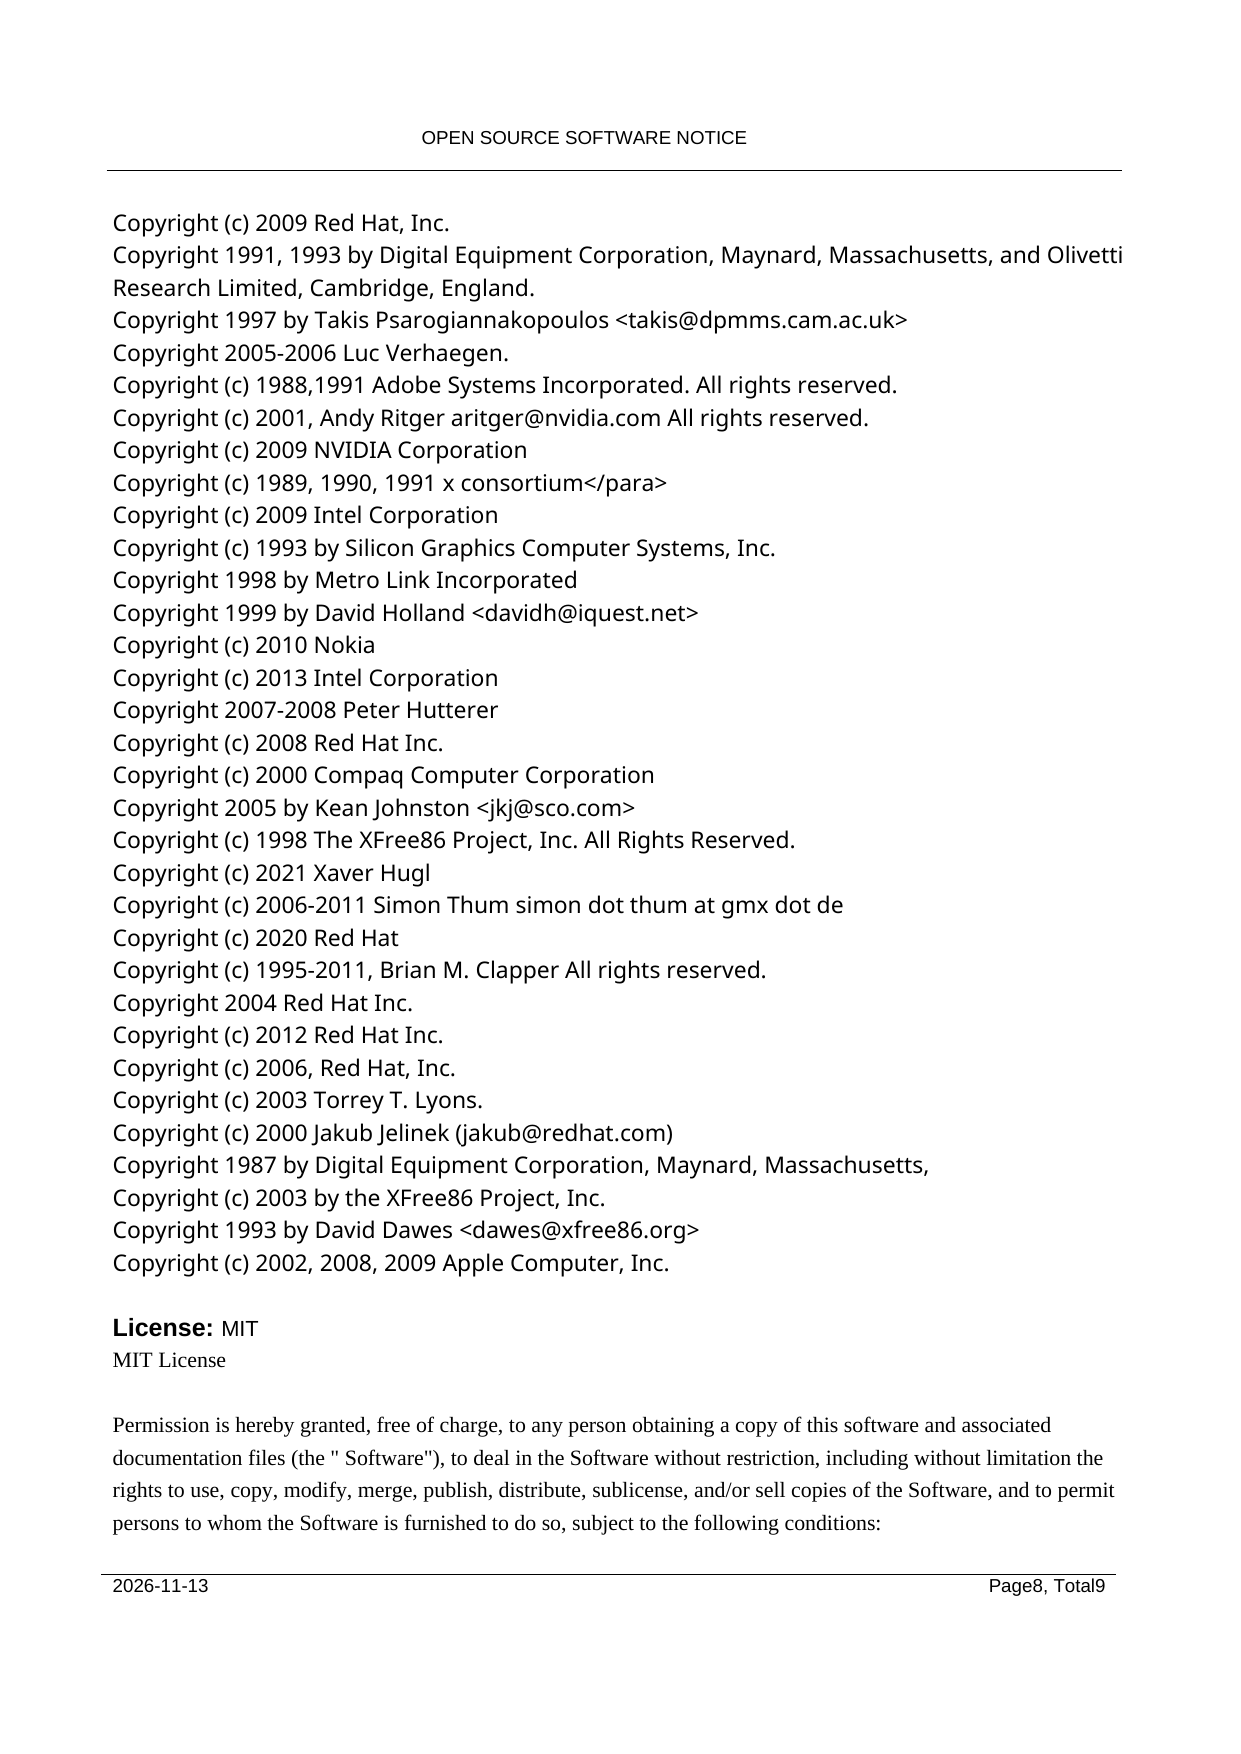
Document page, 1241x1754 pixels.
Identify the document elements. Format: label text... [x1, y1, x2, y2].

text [112, 206, 1128, 1311]
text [112, 1344, 1128, 1539]
text License: MIT [112, 1311, 1128, 1344]
